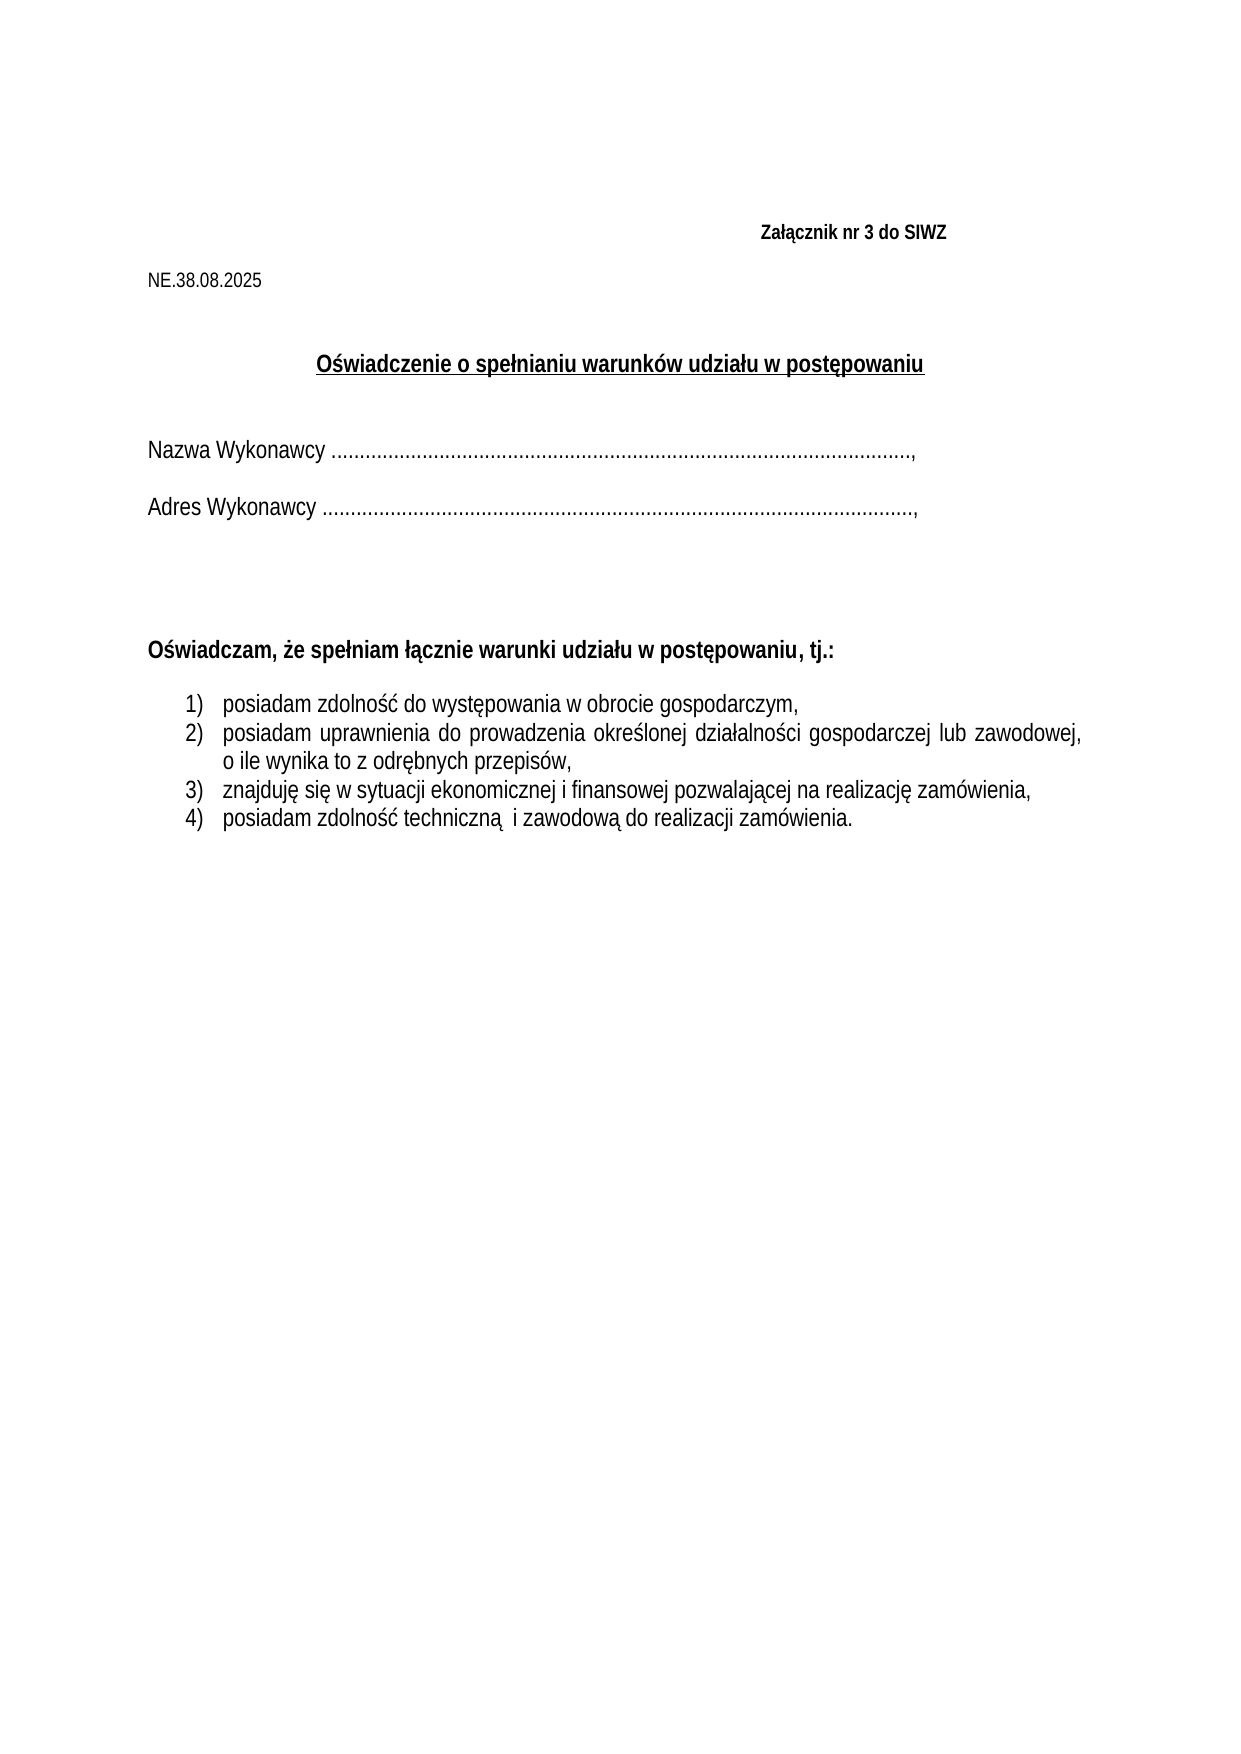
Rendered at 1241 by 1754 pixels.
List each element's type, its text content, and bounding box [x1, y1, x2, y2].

list posiadam zdolność do występowania w obrocie gospodarczym, [185, 689, 1092, 717]
text Oświadczenie o spełnianiu warunków udziału w postępowaniu [148, 349, 1092, 377]
list posiadam uprawnienia do prowadzenia określonej działalności gospodarczej lub zawodowej, o ile wynika to z odrębnych przepisów, [185, 717, 1092, 775]
text Adres Wykonawcy ........................................................................................................, [148, 492, 1092, 521]
text NE.38.08.2025 [148, 267, 1092, 291]
list posiadam zdolność techniczną i zawodową do realizacji zamówienia. [185, 803, 1092, 832]
text Oświadczam, że spełniam łącznie warunki udziału w postępowaniu, tj.: [148, 635, 1092, 664]
list znajduję się w sytuacji ekonomicznej i finansowej pozwalającej na realizację zamówienia, [185, 775, 1092, 803]
text Nazwa Wykonawcy ......................................................................................................, [148, 435, 1092, 463]
text Załącznik nr 3 do SIWZ [148, 219, 1092, 243]
